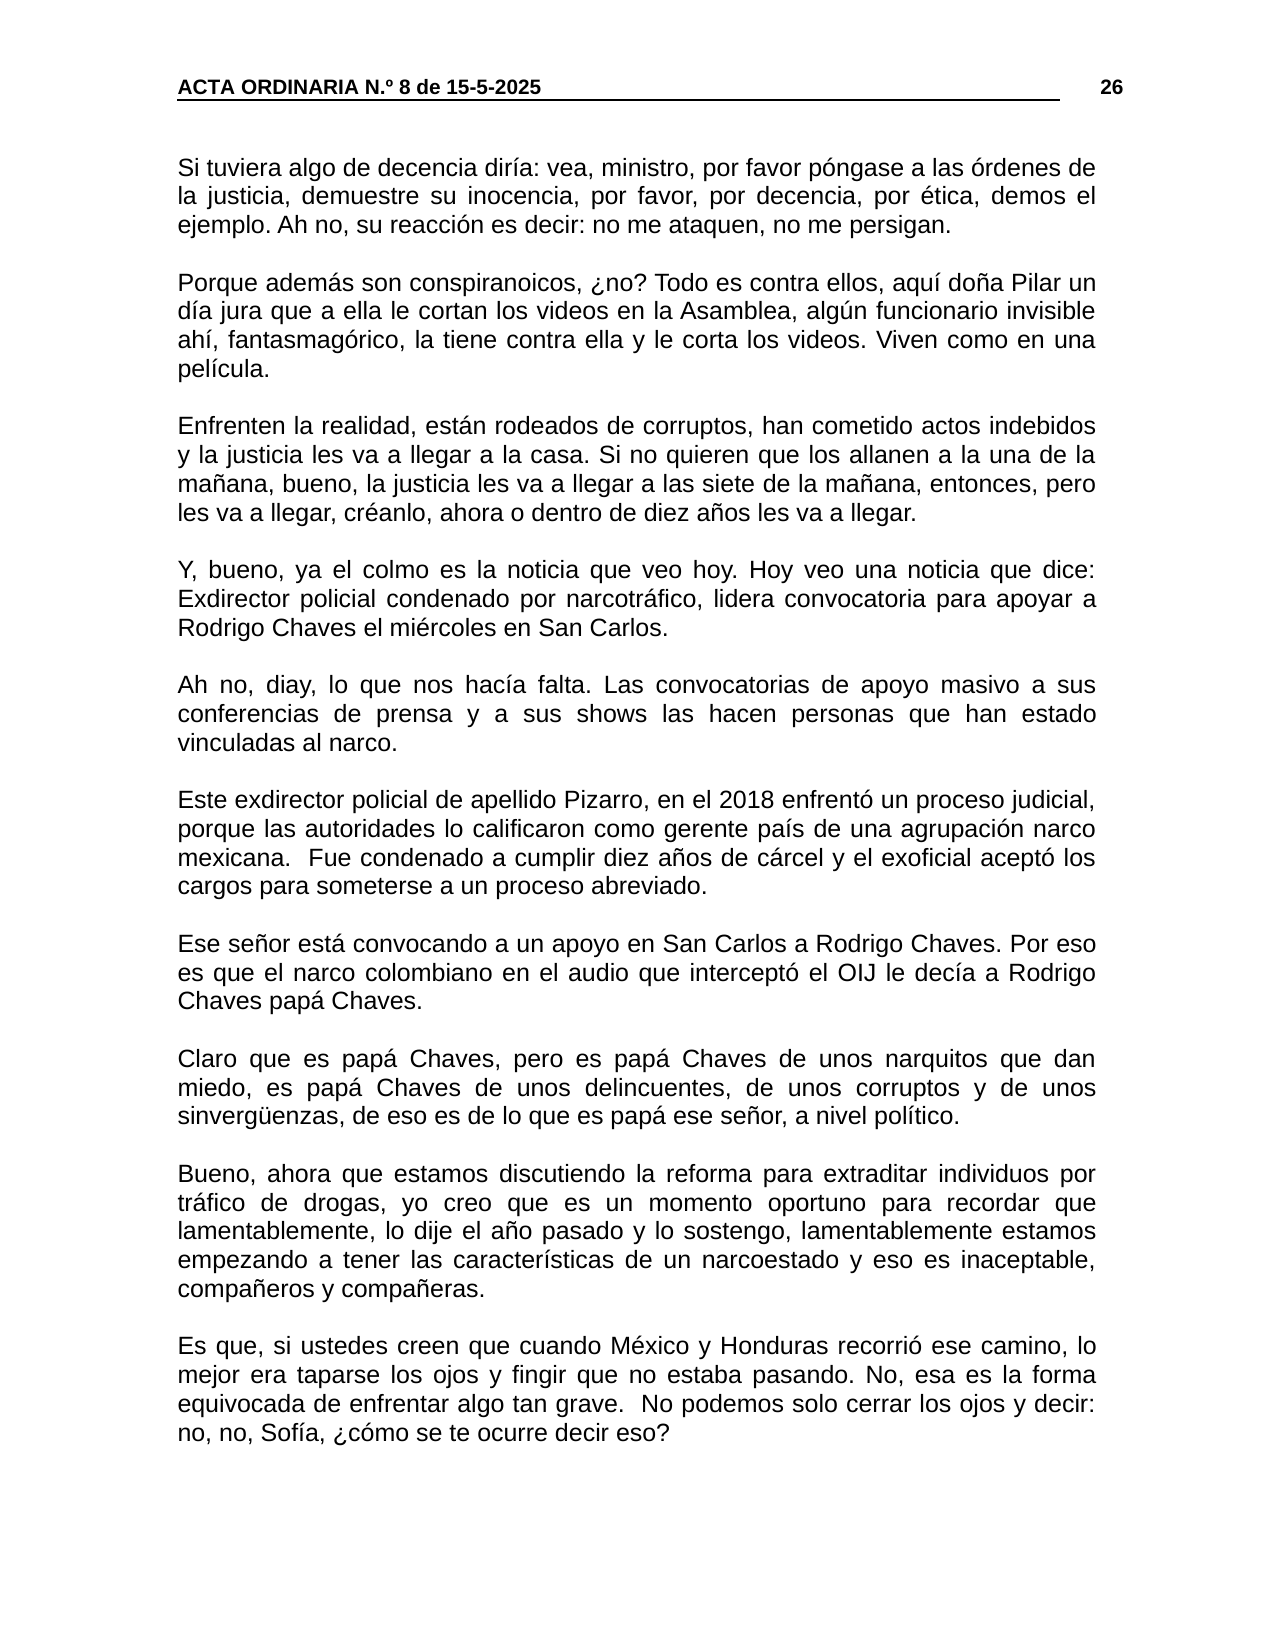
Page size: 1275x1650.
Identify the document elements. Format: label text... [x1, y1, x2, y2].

text Enfrenten la realidad, están rodeados de corruptos, han cometido actos indebidos y la justicia les va a llegar a la casa. Si no quieren que los allanen a la una de la mañana, bueno, la justicia les va a llegar a las siete de la mañana, entonces, pero les va a llegar, créanlo, ahora o dentro de diez años les va a llegar. [177, 411, 1098, 526]
text Si tuviera algo de decencia diría: vea, ministro, por favor póngase a las órdenes de la justicia, demuestre su inocencia, por favor, por decencia, por ética, demos el ejemplo. Ah no, su reacción es decir: no me ataquen, no me persigan. [177, 153, 1098, 239]
text Ese señor está convocando a un apoyo en San Carlos a Rodrigo Chaves. Por eso es que el narco colombiano en el audio que interceptó el OIJ le decía a Rodrigo Chaves papá Chaves. [177, 929, 1098, 1015]
text Claro que es papá Chaves, pero es papá Chaves de unos narquitos que dan miedo, es papá Chaves de unos delincuentes, de unos corruptos y de unos sinvergüenzas, de eso es de lo que es papá ese señor, a nivel político. [177, 1044, 1098, 1130]
text Bueno, ahora que estamos discutiendo la reforma para extraditar individuos por tráfico de drogas, yo creo que es un momento oportuno para recordar que lamentablemente, lo dije el año pasado y lo sostengo, lamentablemente estamos empezando a tener las características de un narcoestado y eso es inaceptable, compañeros y compañeras. [177, 1159, 1098, 1303]
text Ah no, diay, lo que nos hacía falta. Las convocatorias de apoyo masivo a sus conferencias de prensa y a sus shows las hacen personas que han estado vinculadas al narco. [177, 670, 1098, 756]
text Y, bueno, ya el colmo es la noticia que veo hoy. Hoy veo una noticia que dice: Exdirector policial condenado por narcotráfico, lidera convocatoria para apoyar a Rodrigo Chaves el miércoles en San Carlos. [177, 555, 1098, 641]
text Este exdirector policial de apellido Pizarro, en el 2018 enfrentó un proceso judicial, porque las autoridades lo calificaron como gerente país de una agrupación narco mexicana. Fue condenado a cumplir diez años de cárcel y el exoficial aceptó los cargos para someterse a un proceso abreviado. [177, 785, 1098, 900]
text Es que, si ustedes creen que cuando México y Honduras recorrió ese camino, lo mejor era taparse los ojos y fingir que no estaba pasando. No, esa es la forma equivocada de enfrentar algo tan grave. No podemos solo cerrar los ojos y decir: no, no, Sofía, ¿cómo se te ocurre decir eso? [177, 1331, 1098, 1446]
text Porque además son conspiranoicos, ¿no? Todo es contra ellos, aquí doña Pilar un día jura que a ella le cortan los videos en la Asamblea, algún funcionario invisible ahí, fantasmagórico, la tiene contra ella y le corta los videos. Viven como en una película. [177, 268, 1098, 383]
